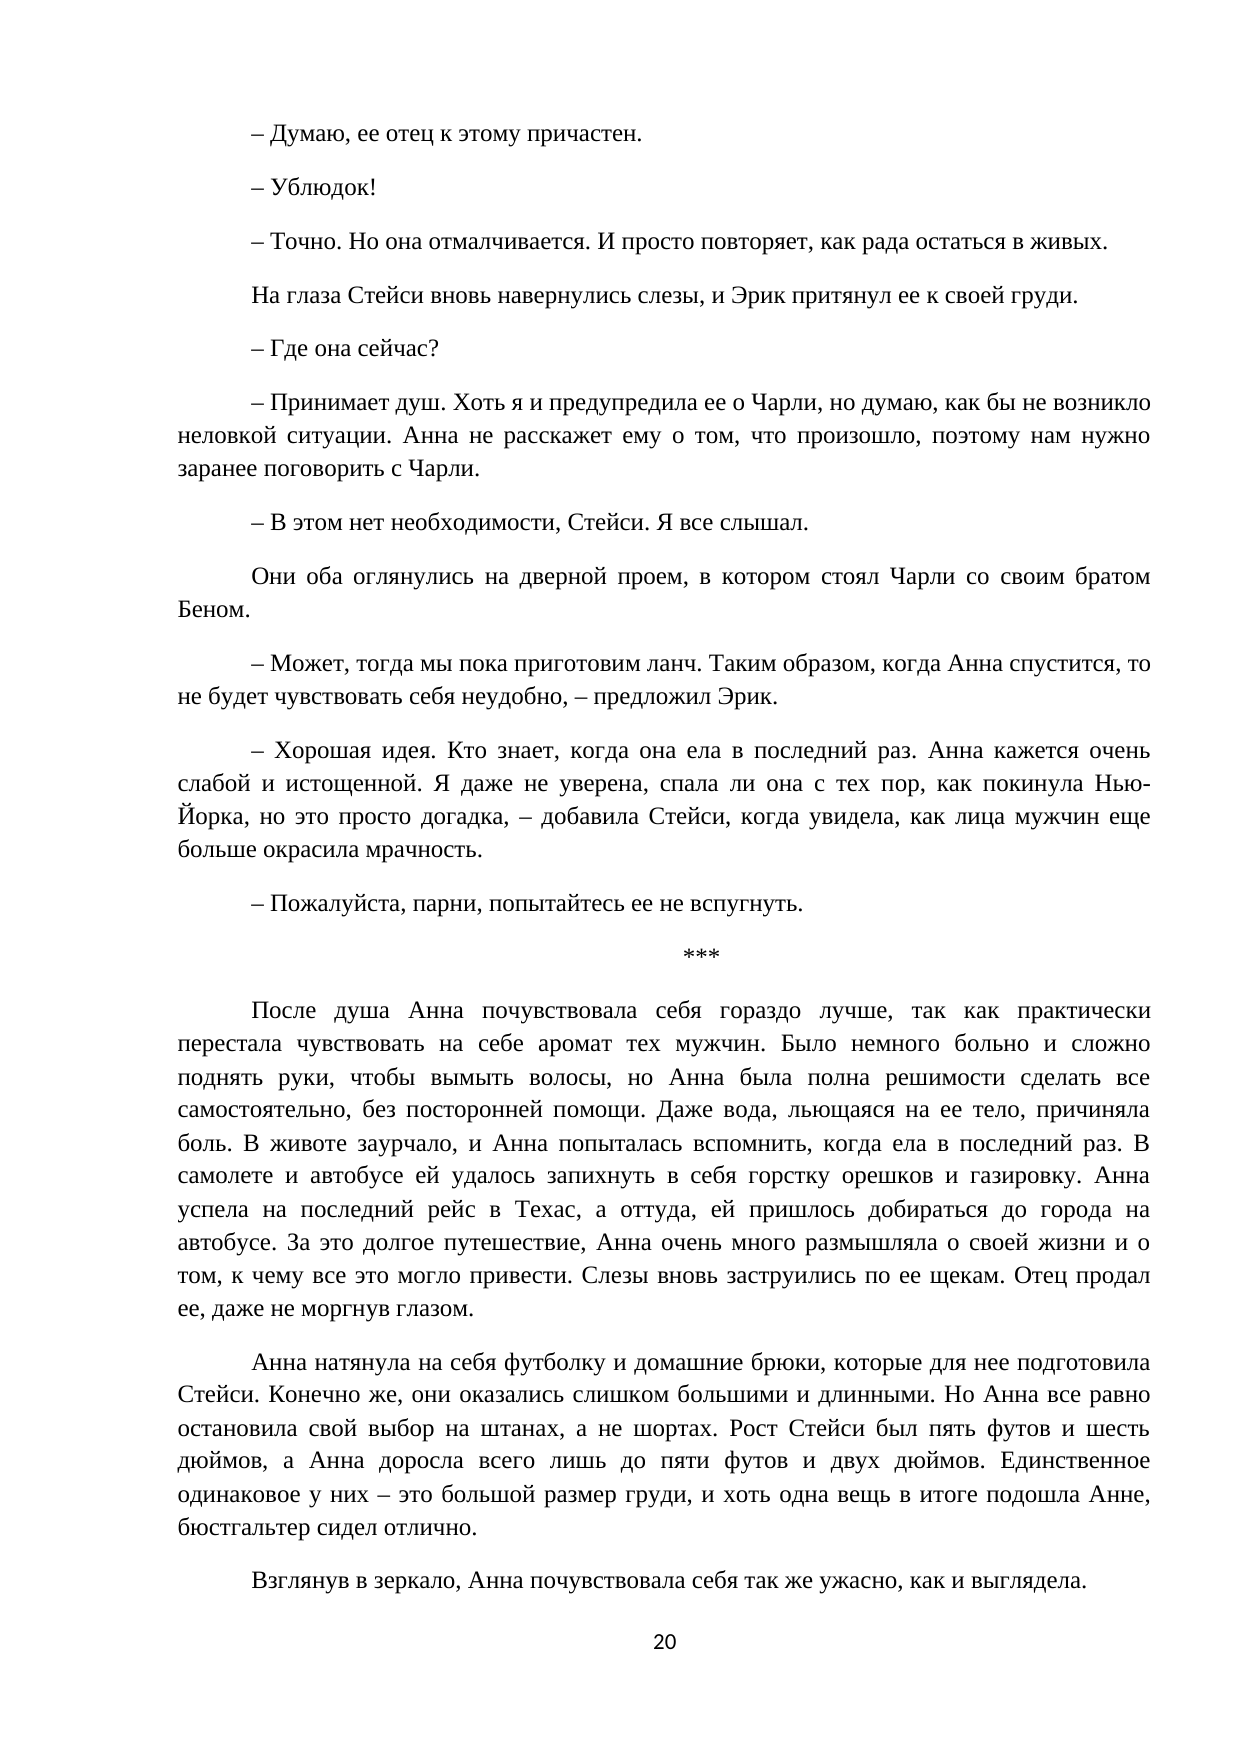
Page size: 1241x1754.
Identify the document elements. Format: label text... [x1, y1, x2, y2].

text На глаза Стейси вновь навернулись слезы, и Эрик притянул ее к своей груди. [177, 280, 1152, 308]
text Взглянув в зеркало, Анна почувствовала себя так же ужасно, как и выглядела. [177, 1566, 1152, 1594]
text Они оба оглянулись на дверной проем, в котором стоял Чарли со своим братом Беном. [177, 561, 1152, 623]
text *** [177, 942, 1152, 970]
text – Может, тогда мы пока приготовим ланч. Таким образом, когда Анна спустится, то не будет чувствовать себя неудобно, – предложил Эрик. [177, 648, 1152, 710]
text – Пожалуйста, парни, попытайтесь ее не вспугнуть. [177, 888, 1152, 917]
text – Точно. Но она отмалчивается. И просто повторяет, как рада остаться в живых. [177, 226, 1152, 254]
text Анна натянула на себя футболку и домашние брюки, которые для нее подготовила Стейси. Конечно же, они оказались слишком большими и длинными. Но Анна все равно остановила свой выбор на штанах, а не шортах. Рост Стейси был пять футов и шесть дюймов, а Анна доросла всего лишь до пяти футов и двух дюймов. Единственное одинаковое у них – это большой размер груди, и хоть одна вещь в итоге подошла Анне, бюстгальтер сидел отлично. [177, 1347, 1152, 1540]
text – В этом нет необходимости, Стейси. Я все слышал. [177, 507, 1152, 536]
text – Принимает душ. Хоть я и предупредила ее о Чарли, но думаю, как бы не возникло неловкой ситуации. Анна не расскажет ему о том, что произошло, поэтому нам нужно заранее поговорить с Чарли. [177, 387, 1152, 482]
text После душа Анна почувствовала себя гораздо лучше, так как практически перестала чувствовать на себе аромат тех мужчин. Было немного больно и сложно поднять руки, чтобы вымыть волосы, но Анна была полна решимости сделать все самостоятельно, без посторонней помощи. Даже вода, льющаяся на ее тело, причиняла боль. В животе заурчало, и Анна попыталась вспомнить, когда ела в последний раз. В самолете и автобусе ей удалось запихнуть в себя горстку орешков и газировку. Анна успела на последний рейс в Техас, а оттуда, ей пришлось добираться до города на автобусе. За это долгое путешествие, Анна очень много размышляла о своей жизни и о том, к чему все это могло привести. Слезы вновь заструились по ее щекам. Отец продал ее, даже не моргнув глазом. [177, 996, 1152, 1321]
text – Где она сейчас? [177, 333, 1152, 362]
text – Ублюдок! [177, 172, 1152, 201]
text – Думаю, ее отец к этому причастен. [177, 118, 1152, 147]
text – Хорошая идея. Кто знает, когда она ела в последний раз. Анна кажется очень слабой и истощенной. Я даже не уверена, спала ли она с тех пор, как покинула Нью-Йорка, но это просто догадка, – добавила Стейси, когда увидела, как лица мужчин еще больше окрасила мрачность. [177, 735, 1152, 863]
